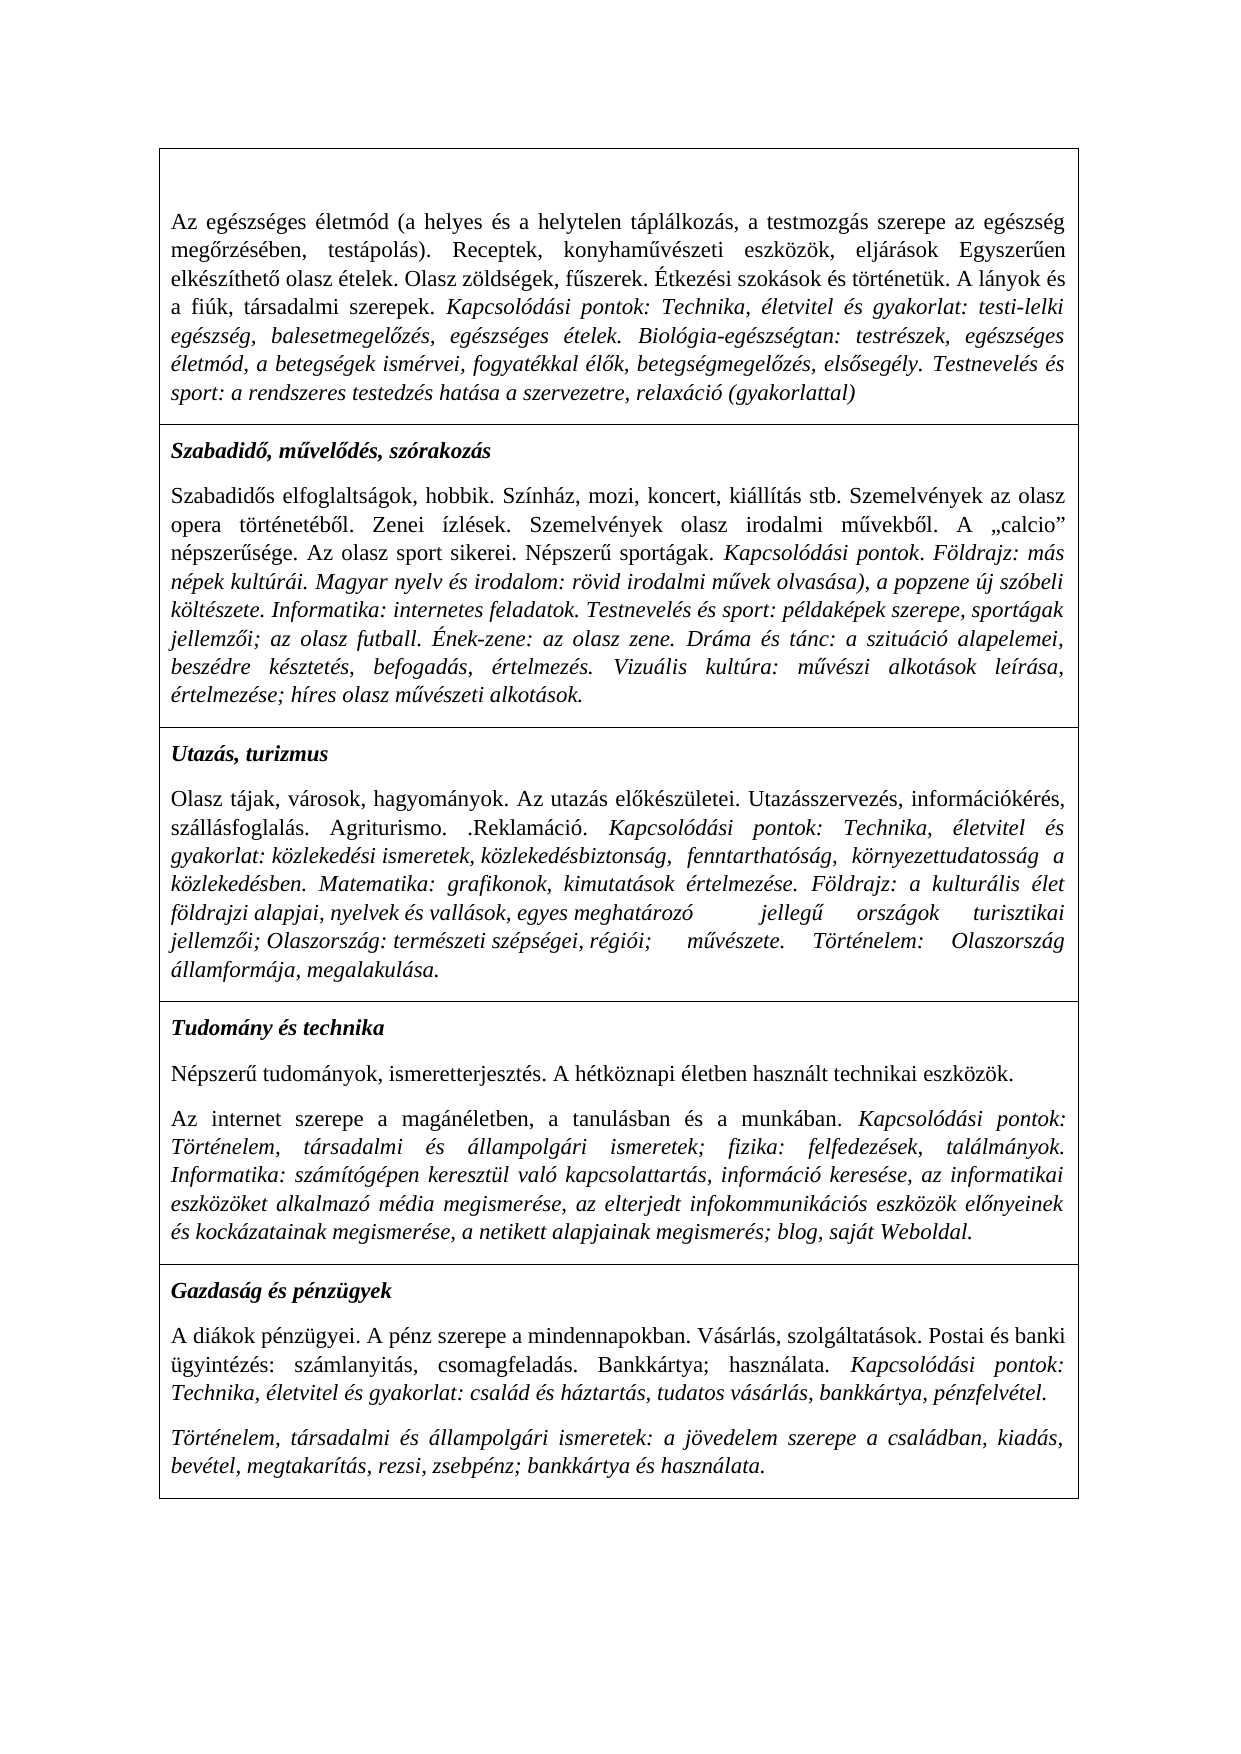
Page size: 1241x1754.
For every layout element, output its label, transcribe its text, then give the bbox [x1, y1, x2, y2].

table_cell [160, 149, 1078, 424]
table_cell Gazdaság és pénzügyek A diákok pénzügyei. A pénz szerepe a mindennapokban. Vásárlás, szolgáltatások. Postai és banki ügyintézés: számlanyitás, csomagfeladás. Bankkártya; használata. Kapcsolódási pontok: Technika, életvitel és gyakorlat: család és háztartás, tudatos vásárlás, bankkártya, pénzfelvétel. Történelem, társadalmi és állampolgári ismeretek: a jövedelem szerepe a családban, kiadás, bevétel, megtakarítás, rezsi, zsebpénz; bankkártya és használata. [160, 1265, 1078, 1498]
table_cell Szabadidő, művelődés, szórakozás Szabadidős elfoglaltságok, hobbik. Színház, mozi, koncert, kiállítás stb. Szemelvények az olasz opera történetéből. Zenei ízlések. Szemelvények olasz irodalmi művekből. A „calcio” népszerűsége. Az olasz sport sikerei. Népszerű sportágak. Kapcsolódási pontok. Földrajz: más népek kultúrái. Magyar nyelv és irodalom: rövid irodalmi művek olvasása), a popzene új szóbeli költészete. Informatika: internetes feladatok. Testnevelés és sport: példaképek szerepe, sportágak jellemzői; az olasz futball. Ének-zene: az olasz zene. Dráma és tánc: a szituáció alapelemei, beszédre késztetés, befogadás, értelmezés. Vizuális kultúra: művészi alkotások leírása, értelmezése; híres olasz művészeti alkotások. [160, 425, 1078, 727]
table_cell Tudomány és technika Népszerű tudományok, ismeretterjesztés. A hétköznapi életben használt technikai eszközök. Az internet szerepe a magánéletben, a tanulásban és a munkában. Kapcsolódási pontok: Történelem, társadalmi és állampolgári ismeretek; fizika: felfedezések, találmányok. Informatika: számítógépen keresztül való kapcsolattartás, információ keresése, az informatikai eszközöket alkalmazó média megismerése, az elterjedt infokommunikációs eszközök előnyeinek és kockázatainak megismerése, a netikett alapjainak megismerés; blog, saját Weboldal. [160, 1002, 1078, 1263]
table_cell Utazás, turizmus Olasz tájak, városok, hagyományok. Az utazás előkészületei. Utazásszervezés, információkérés, szállásfoglalás. Agriturismo. .Reklamáció. Kapcsolódási pontok: Technika, életvitel és gyakorlat: közlekedési ismeretek, közlekedésbiztonság, fenntarthatóság, környezettudatosság a közlekedésben. Matematika: grafikonok, kimutatások értelmezése. Földrajz: a kulturális élet földrajzi alapjai, nyelvek és vallások, egyes meghatározó jellegű országok turisztikai jellemzői; Olaszország: természeti szépségei, régiói; művészete. Történelem: Olaszország államformája, megalakulása. [160, 728, 1078, 1001]
